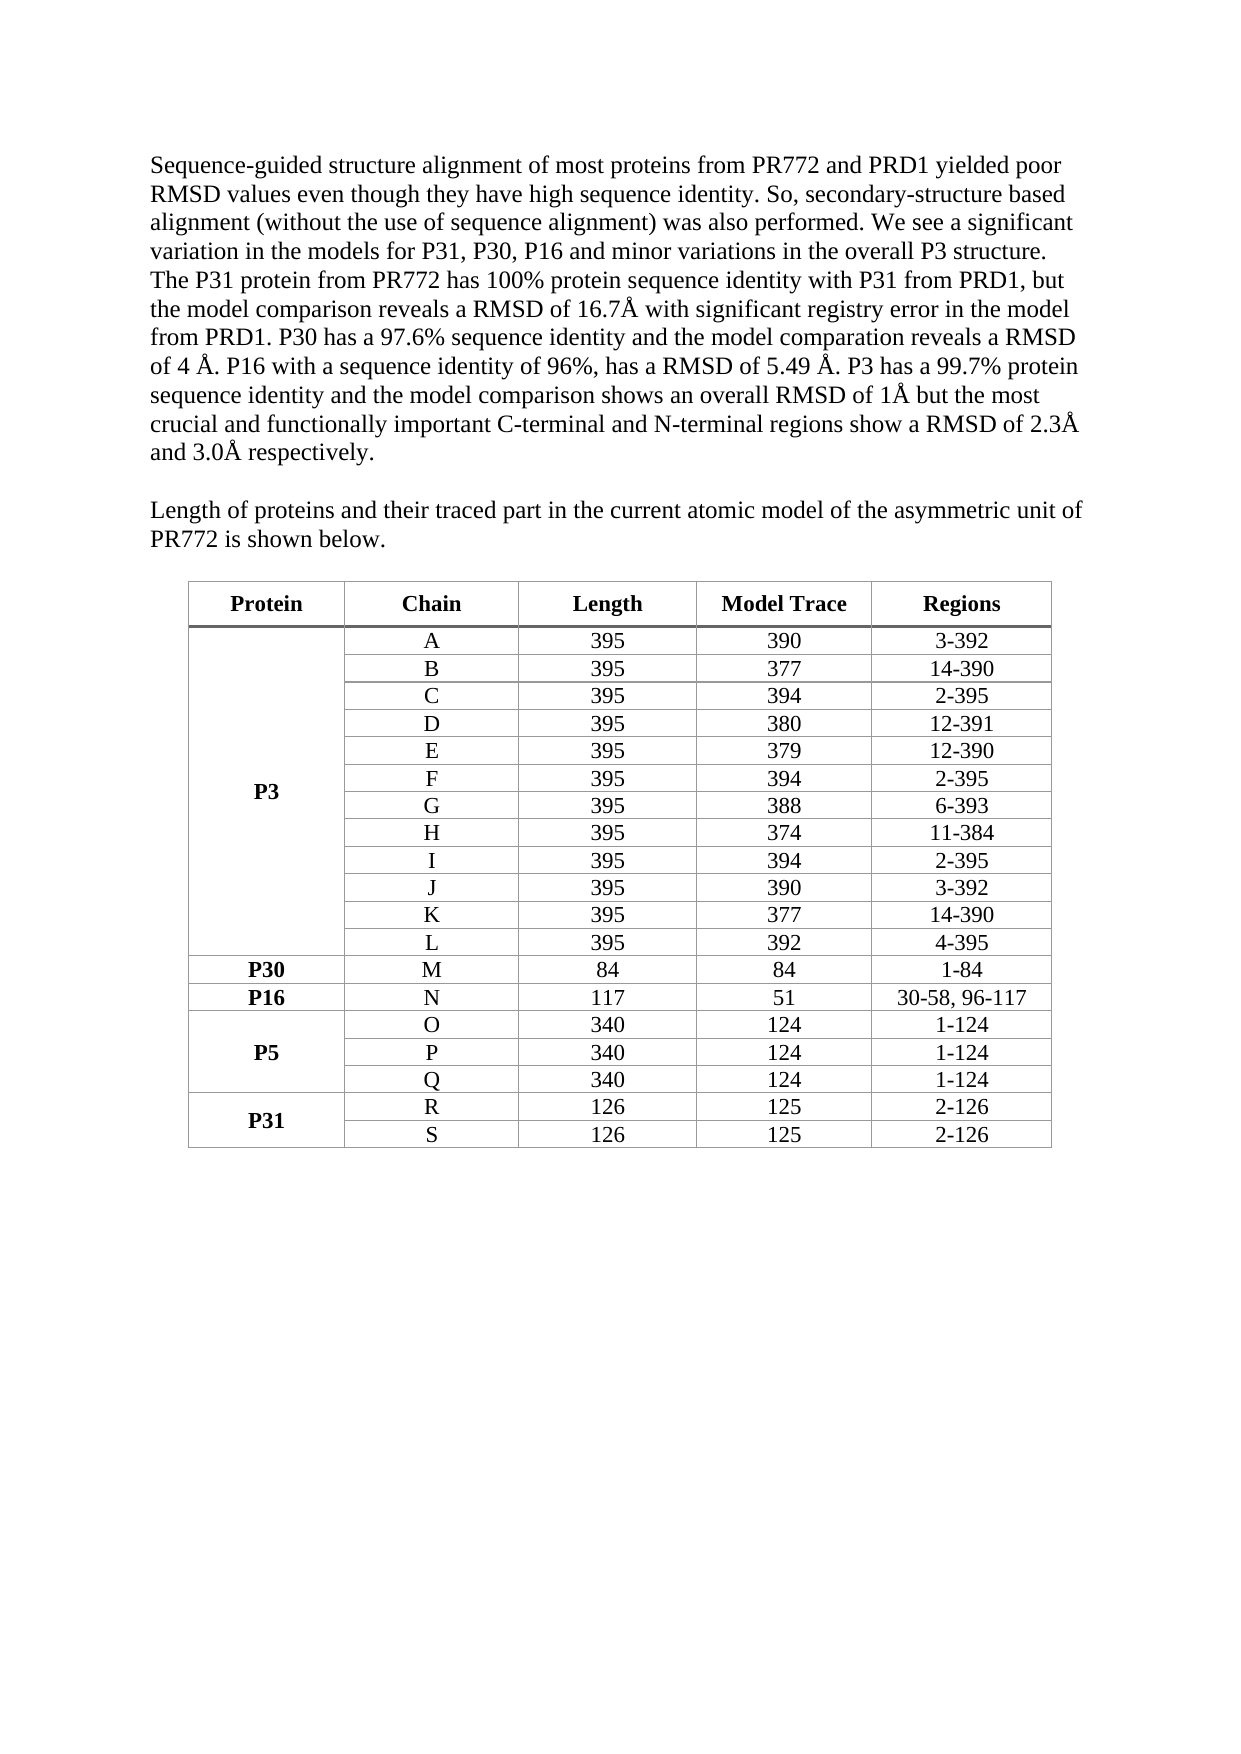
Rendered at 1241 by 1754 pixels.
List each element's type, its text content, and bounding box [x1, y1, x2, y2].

table_cell 395 [519, 765, 696, 791]
table_cell 2-126 [872, 1093, 1051, 1120]
table_cell I [345, 847, 518, 873]
table_cell 394 [697, 847, 871, 873]
table_cell P16 [189, 984, 344, 1010]
table_cell 2-395 [872, 847, 1051, 873]
table_cell 125 [697, 1121, 871, 1147]
table_cell 2-395 [872, 683, 1051, 709]
table_cell A [345, 628, 518, 654]
table_cell 124 [697, 1011, 871, 1037]
table_cell E [345, 737, 518, 763]
table_cell 84 [697, 956, 871, 983]
table_cell 124 [697, 1066, 871, 1092]
table_cell N [345, 984, 518, 1010]
table_cell 4-395 [872, 929, 1051, 955]
table_cell P [345, 1039, 518, 1065]
table_cell 395 [519, 929, 696, 955]
table_cell 377 [697, 902, 871, 928]
table_cell F [345, 765, 518, 791]
table_cell 377 [697, 655, 871, 681]
table_cell 3-392 [872, 628, 1051, 654]
table_cell P30 [189, 956, 344, 983]
table_cell 1-84 [872, 956, 1051, 983]
table_cell 388 [697, 792, 871, 818]
table_cell 340 [519, 1039, 696, 1065]
table_cell 1-124 [872, 1011, 1051, 1037]
table_cell 394 [697, 683, 871, 709]
table_cell 11-384 [872, 819, 1051, 846]
table_cell 6-393 [872, 792, 1051, 818]
table_cell 12-391 [872, 710, 1051, 736]
table_cell 395 [519, 737, 696, 763]
table_cell 340 [519, 1011, 696, 1037]
table_header Model Trace [697, 582, 871, 624]
table_cell B [345, 655, 518, 681]
table_cell 84 [519, 956, 696, 983]
table_header Protein [189, 582, 344, 624]
table_cell 126 [519, 1121, 696, 1147]
table_header Length [519, 582, 696, 624]
table_cell 395 [519, 710, 696, 736]
table_cell 14-390 [872, 655, 1051, 681]
table_cell P5 [189, 1011, 344, 1092]
table_cell O [345, 1011, 518, 1037]
table_cell 1-124 [872, 1039, 1051, 1065]
table_cell 124 [697, 1039, 871, 1065]
table_cell 379 [697, 737, 871, 763]
table_cell 125 [697, 1093, 871, 1120]
table_header Chain [345, 582, 518, 624]
table_cell 390 [697, 874, 871, 901]
table_cell 2-126 [872, 1121, 1051, 1147]
table_cell 395 [519, 655, 696, 681]
table_cell 395 [519, 628, 696, 654]
table_cell S [345, 1121, 518, 1147]
table_cell 126 [519, 1093, 696, 1120]
table_cell P3 [189, 628, 344, 955]
table_cell 395 [519, 874, 696, 901]
table_cell 1-124 [872, 1066, 1051, 1092]
table_cell 395 [519, 847, 696, 873]
table_cell 394 [697, 765, 871, 791]
table_cell 51 [697, 984, 871, 1010]
table_cell 395 [519, 792, 696, 818]
table_cell 340 [519, 1066, 696, 1092]
table_cell D [345, 710, 518, 736]
table_cell 395 [519, 902, 696, 928]
table_cell 2-395 [872, 765, 1051, 791]
table_cell C [345, 683, 518, 709]
text Length of proteins and their traced part in the current atomic model of the asymmetric unit of PR772 is shown below. [150, 495, 1090, 552]
table_cell 392 [697, 929, 871, 955]
table_cell Q [345, 1066, 518, 1092]
table_cell 12-390 [872, 737, 1051, 763]
table_cell G [345, 792, 518, 818]
table_cell R [345, 1093, 518, 1120]
table_cell 117 [519, 984, 696, 1010]
table_cell L [345, 929, 518, 955]
table_header Regions [872, 582, 1051, 624]
table_cell K [345, 902, 518, 928]
table_cell 14-390 [872, 902, 1051, 928]
table_cell M [345, 956, 518, 983]
table_cell 30-58, 96-117 [872, 984, 1051, 1010]
table_cell J [345, 874, 518, 901]
text Sequence-guided structure alignment of most proteins from PR772 and PRD1 yielded poor RMSD values even though they have high sequence identity. So, secondary-structure based alignment (without the use of sequence alignment) was also performed. We see a significant variation in the models for P31, P30, P16 and minor variations in the overall P3 structure. The P31 protein from PR772 has 100% protein sequence identity with P31 from PRD1, but the model comparison reveals a RMSD of 16.7Å with significant registry error in the model from PRD1. P30 has a 97.6% sequence identity and the model comparation reveals a RMSD of 4 Å. P16 with a sequence identity of 96%, has a RMSD of 5.49 Å. P3 has a 99.7% protein sequence identity and the model comparison shows an overall RMSD of 1Å but the most crucial and functionally important C-terminal and N-terminal regions show a RMSD of 2.3Å and 3.0Å respectively. [150, 150, 1090, 466]
table_cell H [345, 819, 518, 846]
table_cell 390 [697, 628, 871, 654]
table_cell 395 [519, 683, 696, 709]
table_cell 3-392 [872, 874, 1051, 901]
table_cell 380 [697, 710, 871, 736]
table_cell 395 [519, 819, 696, 846]
table_cell 374 [697, 819, 871, 846]
table_cell P31 [189, 1093, 344, 1147]
